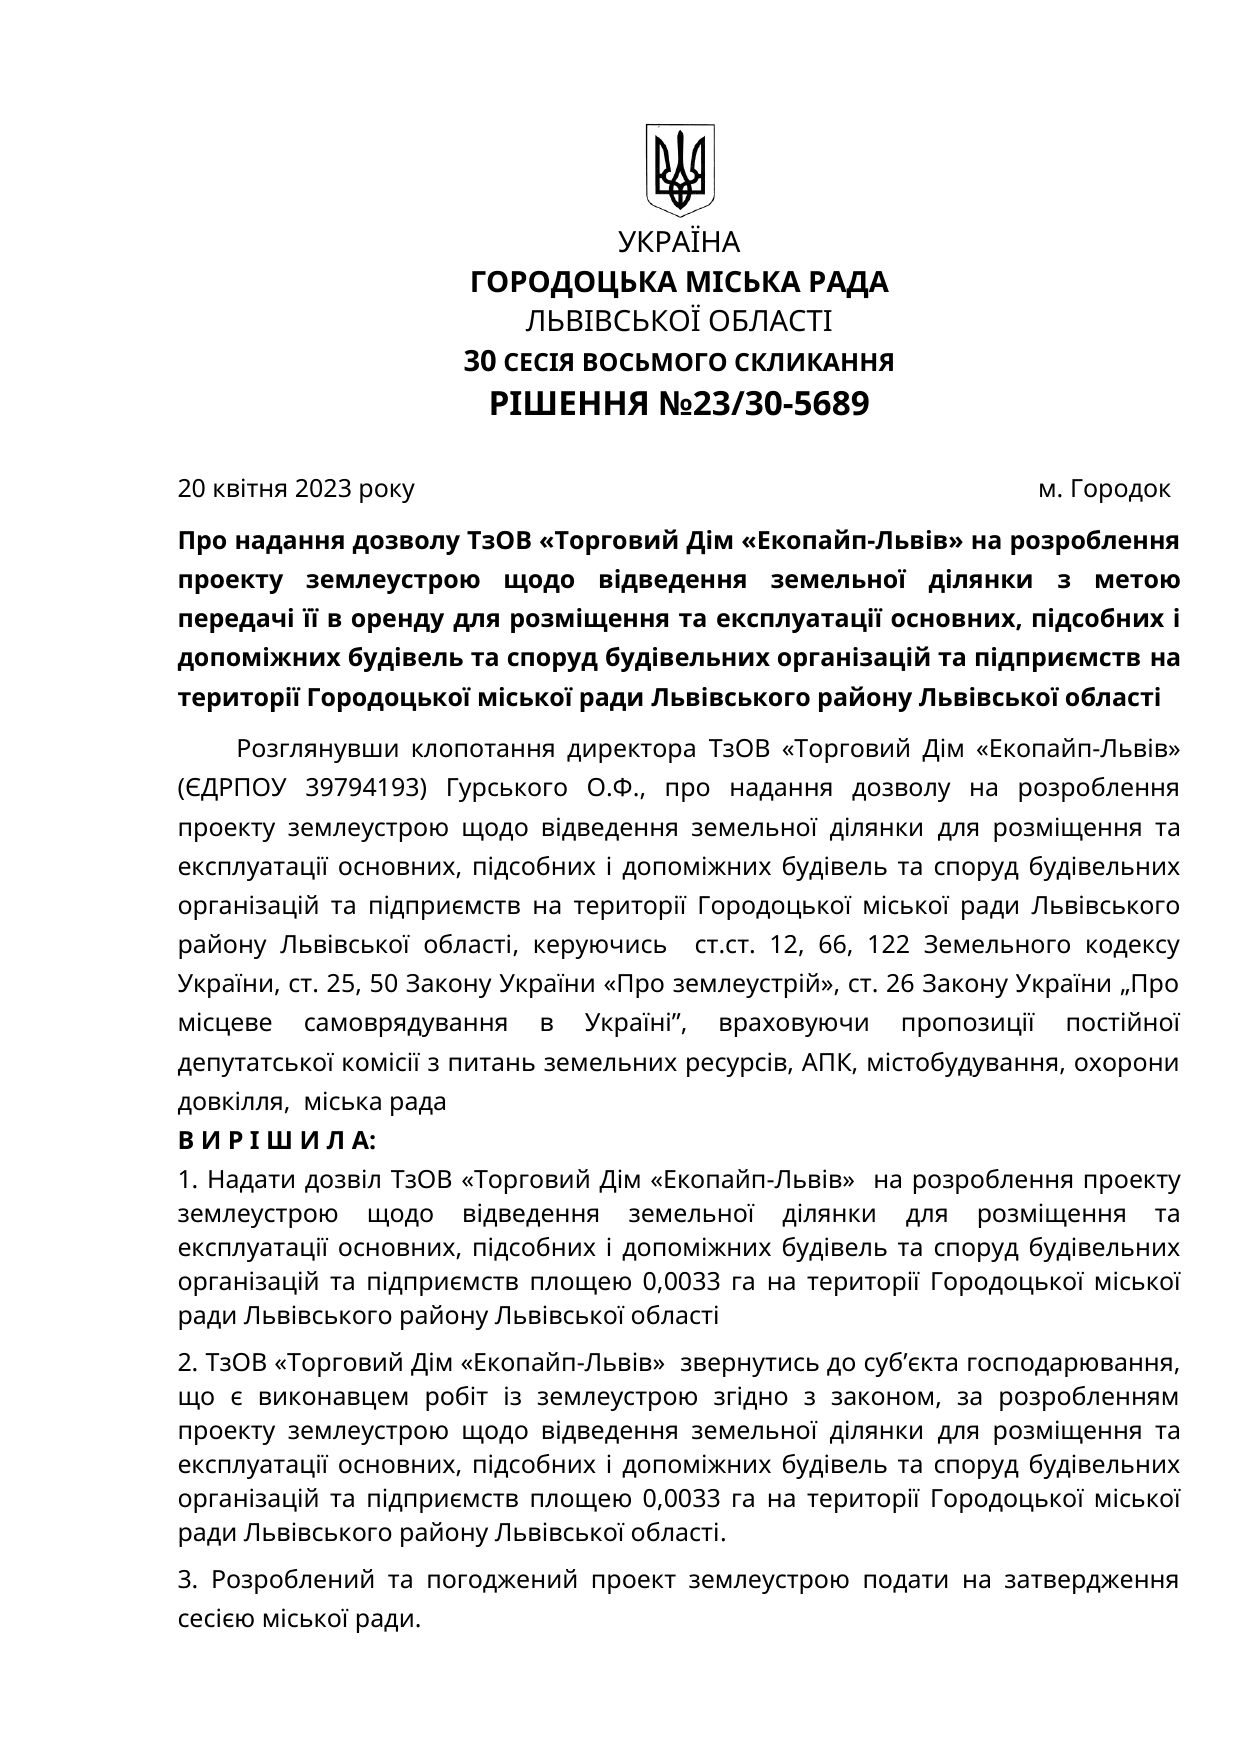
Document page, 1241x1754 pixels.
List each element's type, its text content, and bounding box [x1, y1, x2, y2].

text 30 сесія восьмого скликання [177, 340, 1181, 380]
text В И Р І Ш И Л А: [177, 1122, 1181, 1157]
picture [633, 118, 726, 222]
list Розглянувши клопотання директора ТзОВ «Торговий Дім «Екопайп-Львів» (ЄДРПОУ 39794193) Гурського О.Ф., про надання дозволу на розроблення проекту землеустрою щодо відведення земельної ділянки для розміщення та експлуатації основних, підсобних і допоміжних будівель та споруд будівельних організацій та підприємств на території Городоцької міської ради Львівського району Львівської області, керуючись ст.ст. 12, 66, 122 Земельного кодексу України, ст. 25, 50 Закону України «Про землеустрій», ст. 26 Закону України „Про місцеве самоврядування в Україні”, враховуючи пропозиції постійної депутатської комісії з питань земельних ресурсів, АПК, містобудування, охорони довкілля, міська рада [177, 731, 1181, 1117]
text ГОРОДОЦЬКА МІСЬКА РАДА [177, 261, 1181, 301]
list 1. Надати дозвіл ТзОВ «Торговий Дім «Екопайп-Львів» на розроблення проекту землеустрою щодо відведення земельної ділянки для розміщення та експлуатації основних, підсобних і допоміжних будівель та споруд будівельних організацій та підприємств площею 0,0033 га на території Городоцької міської ради Львівського району Львівської області [177, 1162, 1181, 1332]
list 2. ТзОВ «Торговий Дім «Екопайп-Львів» звернутись до суб’єкта господарювання, що є виконавцем робіт із землеустрою згідно з законом, за розробленням проекту землеустрою щодо відведення земельної ділянки для розміщення та експлуатації основних, підсобних і допоміжних будівель та споруд будівельних організацій та підприємств площею 0,0033 га на території Городоцької міської ради Львівського району Львівської області. [177, 1344, 1181, 1549]
text ЛЬВІВСЬКОЇ ОБЛАСТІ [177, 301, 1181, 340]
text УКРАЇНА [177, 221, 1181, 261]
text 20 квітня 2023 року м. Городок [177, 471, 1181, 505]
text 3. Розроблений та погоджений проект землеустрою подати на затвердження сесією міської ради. [177, 1561, 1181, 1634]
text РІШЕННЯ №23/30-5689 [177, 380, 1181, 425]
list Про надання дозволу ТзОВ «Торговий Дім «Екопайп-Львів» на розроблення проекту землеустрою щодо відведення земельної ділянки з метою передачі її в оренду для розміщення та експлуатації основних, підсобних і допоміжних будівель та споруд будівельних організацій та підприємств на території Городоцької міської ради Львівського району Львівської області [177, 522, 1181, 713]
